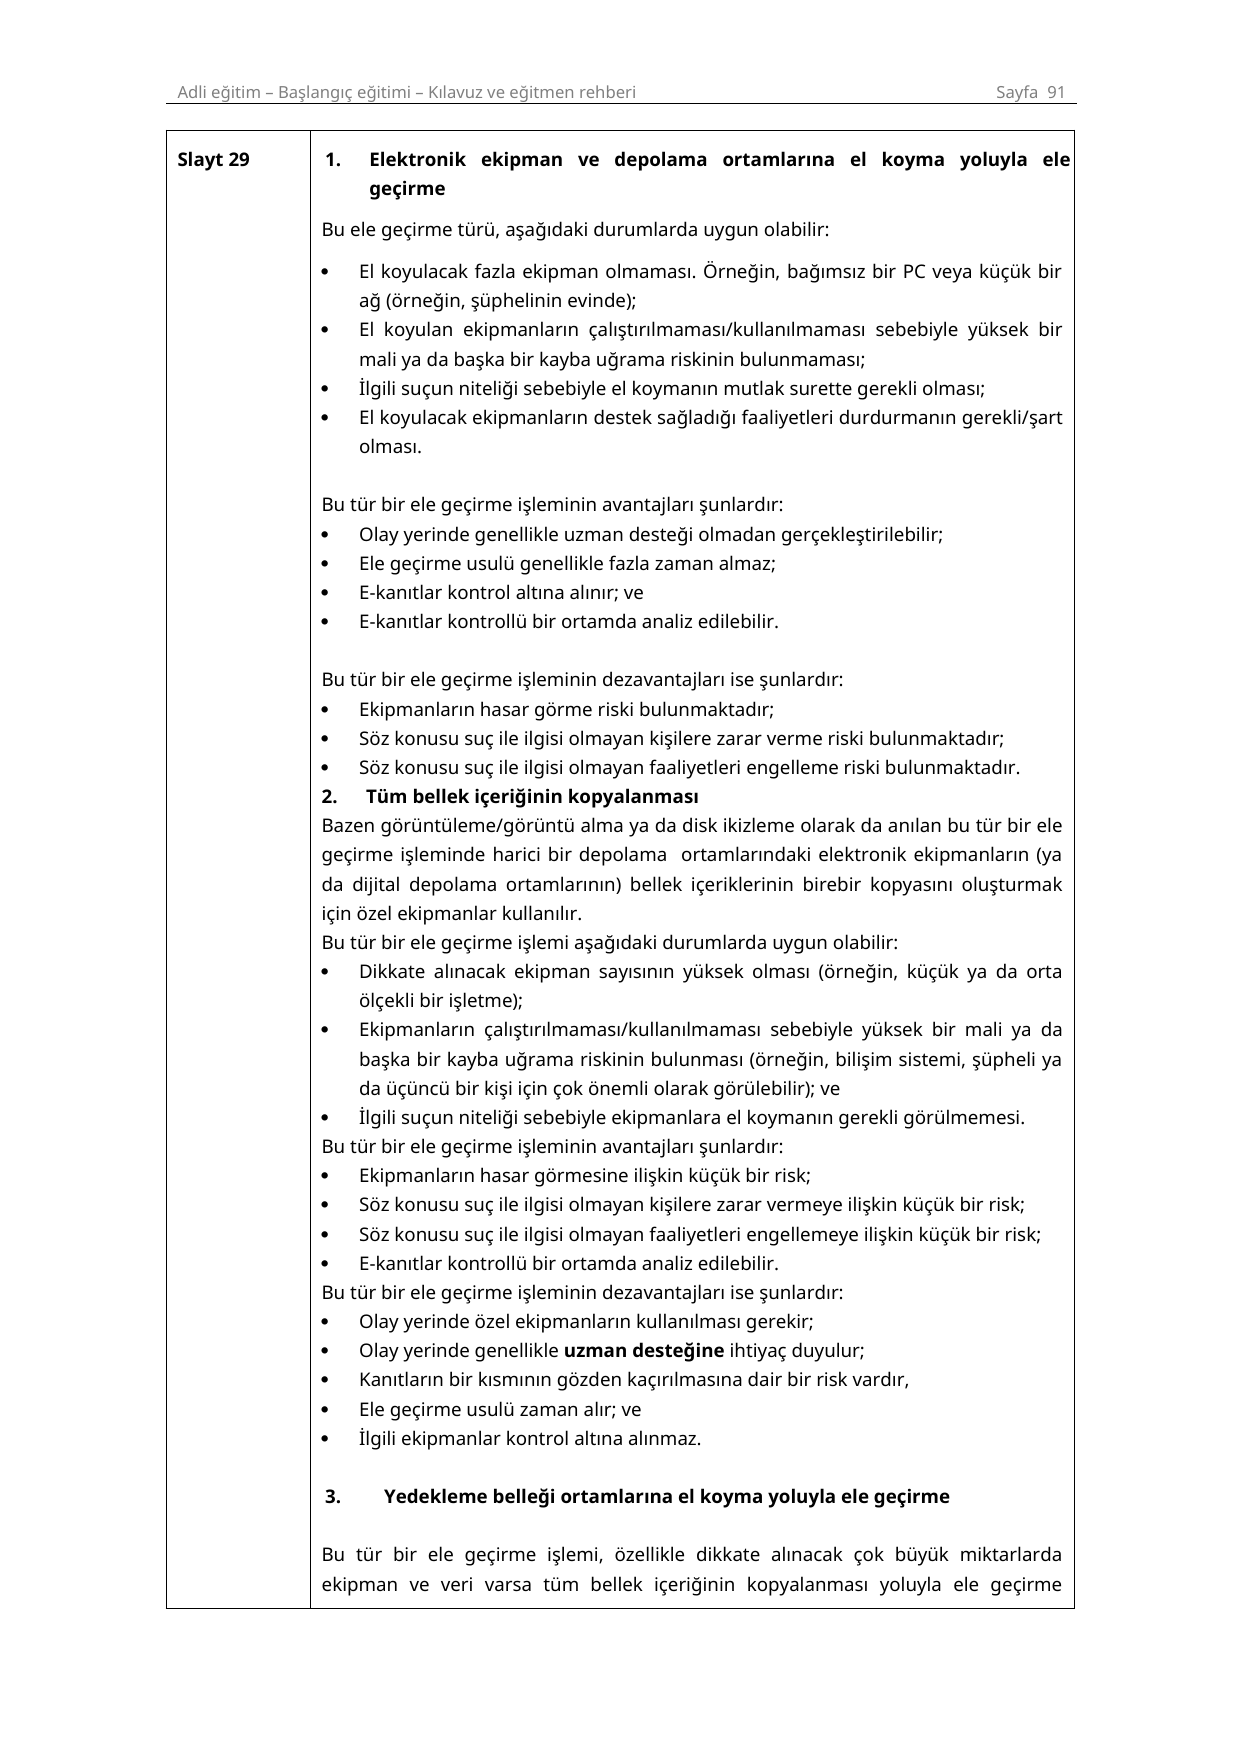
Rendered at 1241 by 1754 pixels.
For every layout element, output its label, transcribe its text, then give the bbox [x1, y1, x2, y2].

table_cell Slayt 29 [167, 131, 310, 1608]
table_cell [311, 131, 1074, 1608]
